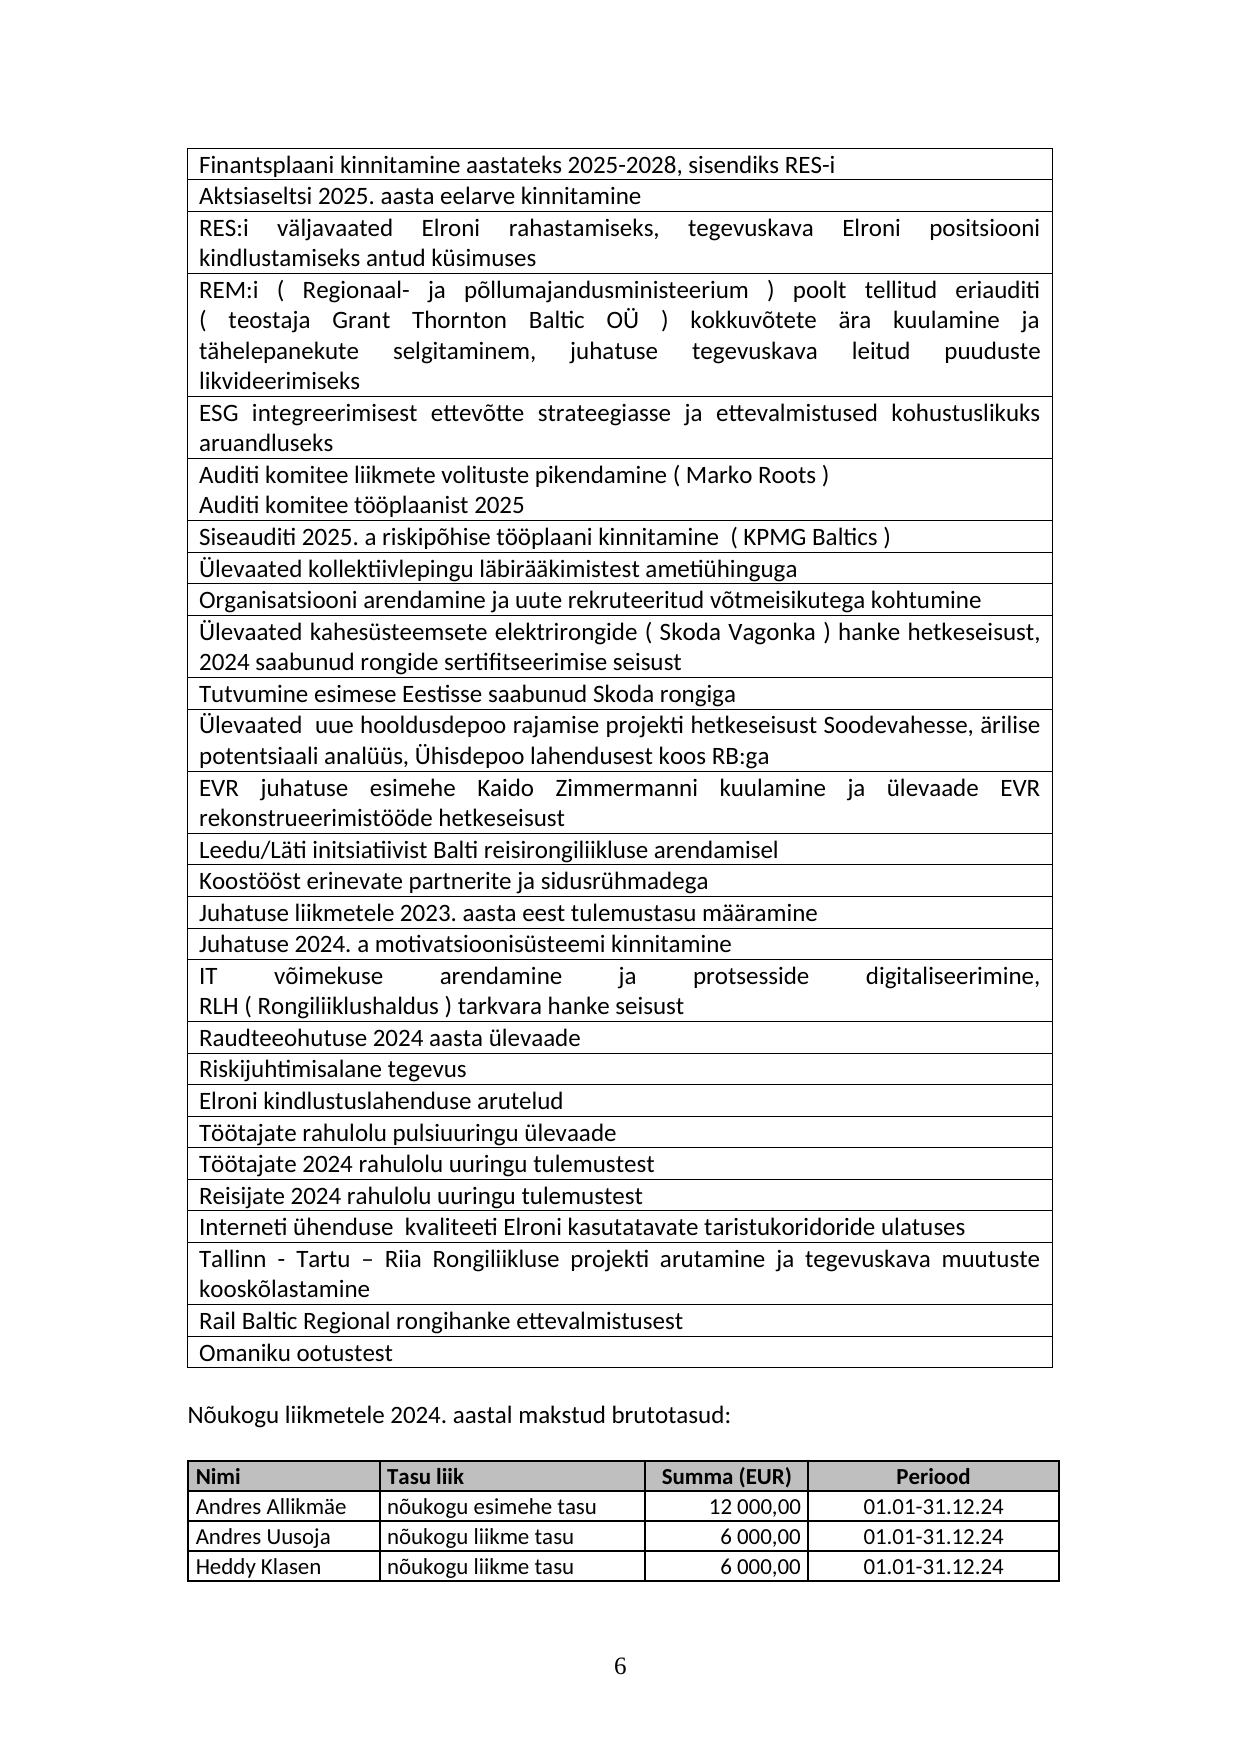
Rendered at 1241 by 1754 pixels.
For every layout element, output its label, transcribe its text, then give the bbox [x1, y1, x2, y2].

table_cell Ülevaated kahesüsteemsete elektrirongide ( Skoda Vagonka ) hanke hetkeseisust, 2024 saabunud rongide sertifitseerimise seisust [188, 616, 1052, 677]
table_cell nõukogu esimehe tasu [381, 1492, 644, 1520]
table_cell nõukogu liikme tasu [381, 1522, 644, 1550]
table_cell Ülevaated kollektiivlepingu läbirääkimistest ametiühinguga [188, 553, 1052, 583]
table_cell RES:i väljavaated Elroni rahastamiseks, tegevuskava Elroni positsiooni kindlustamiseks antud küsimuses [188, 212, 1052, 273]
table_cell nõukogu liikme tasu [381, 1552, 644, 1580]
table_cell Andres Uusoja [189, 1522, 379, 1550]
table_cell 01.01-31.12.24 [809, 1522, 1058, 1550]
table_cell 6 000,00 [646, 1552, 807, 1580]
table_cell Leedu/Läti initsiatiivist Balti reisirongiliikluse arendamisel [188, 834, 1052, 864]
table_cell Töötajate rahulolu pulsiuuringu ülevaade [188, 1117, 1052, 1147]
table_cell Ülevaated uue hooldusdepoo rajamise projekti hetkeseisust Soodevahesse, ärilise potentsiaali analüüs, Ühisdepoo lahendusest koos RB:ga [188, 710, 1052, 771]
table_cell Koostööst erinevate partnerite ja sidusrühmadega [188, 865, 1052, 896]
table_cell Tallinn - Tartu – Riia Rongiliikluse projekti arutamine ja tegevuskava muutuste kooskõlastamine [188, 1243, 1052, 1304]
table_cell Juhatuse 2024. a motivatsioonisüsteemi kinnitamine [188, 929, 1052, 959]
table_cell Aktsiaseltsi 2025. aasta eelarve kinnitamine [188, 180, 1052, 211]
table_cell Juhatuse liikmetele 2023. aasta eest tulemustasu määramine [188, 897, 1052, 927]
table_cell 01.01-31.12.24 [809, 1552, 1058, 1580]
table_cell REM:i ( Regionaal- ja põllumajandusministeerium ) poolt tellitud eriauditi ( teostaja Grant Thornton Baltic OÜ ) kokkuvõtete ära kuulamine ja tähelepanekute selgitaminem, juhatuse tegevuskava leitud puuduste likvideerimiseks [188, 274, 1052, 396]
table_cell 01.01-31.12.24 [809, 1492, 1058, 1520]
table_cell EVR juhatuse esimehe Kaido Zimmermanni kuulamine ja ülevaade EVR rekonstrueerimistööde hetkeseisust [188, 772, 1052, 833]
table_cell Töötajate 2024 rahulolu uuringu tulemustest [188, 1148, 1052, 1179]
table_header Nimi [189, 1462, 379, 1490]
table_cell Finantsplaani kinnitamine aastateks 2025-2028, sisendiks RES-i [188, 149, 1052, 179]
table_cell Interneti ühenduse kvaliteeti Elroni kasutatavate taristukoridoride ulatuses [188, 1211, 1052, 1242]
table_cell Riskijuhtimisalane tegevus [188, 1054, 1052, 1084]
table_cell ESG integreerimisest ettevõtte strateegiasse ja ettevalmistused kohustuslikuks aruandluseks [188, 397, 1052, 458]
table_cell Raudteeohutuse 2024 aasta ülevaade [188, 1022, 1052, 1053]
table_cell Andres Allikmäe [189, 1492, 379, 1520]
table_cell Heddy Klasen [189, 1552, 379, 1580]
table_cell Organisatsiooni arendamine ja uute rekruteeritud võtmeisikutega kohtumine [188, 584, 1052, 615]
table_cell Auditi komitee liikmete volituste pikendamine ( Marko Roots ) Auditi komitee tööplaanist 2025 [188, 459, 1052, 520]
table_cell Reisijate 2024 rahulolu uuringu tulemustest [188, 1180, 1052, 1210]
table_cell Omaniku ootustest [188, 1337, 1052, 1367]
table_cell Tutvumine esimese Eestisse saabunud Skoda rongiga [188, 678, 1052, 708]
table_cell 6 000,00 [646, 1522, 807, 1550]
table_cell Rail Baltic Regional rongihanke ettevalmistusest [188, 1305, 1052, 1336]
table_cell Siseauditi 2025. a riskipõhise tööplaani kinnitamine ( KPMG Baltics ) [188, 521, 1052, 552]
table_header Summa (EUR) [646, 1462, 807, 1490]
text Nõukogu liikmetele 2024. aastal makstud brutotasud: [187, 1399, 1053, 1429]
table_header Periood [809, 1462, 1058, 1490]
table_cell Elroni kindlustuslahenduse arutelud [188, 1085, 1052, 1116]
table_header Tasu liik [381, 1462, 644, 1490]
table_cell 12 000,00 [646, 1492, 807, 1520]
table_cell IT võimekuse arendamine ja protsesside digitaliseerimine, RLH ( Rongiliiklushaldus ) tarkvara hanke seisust [188, 960, 1052, 1021]
